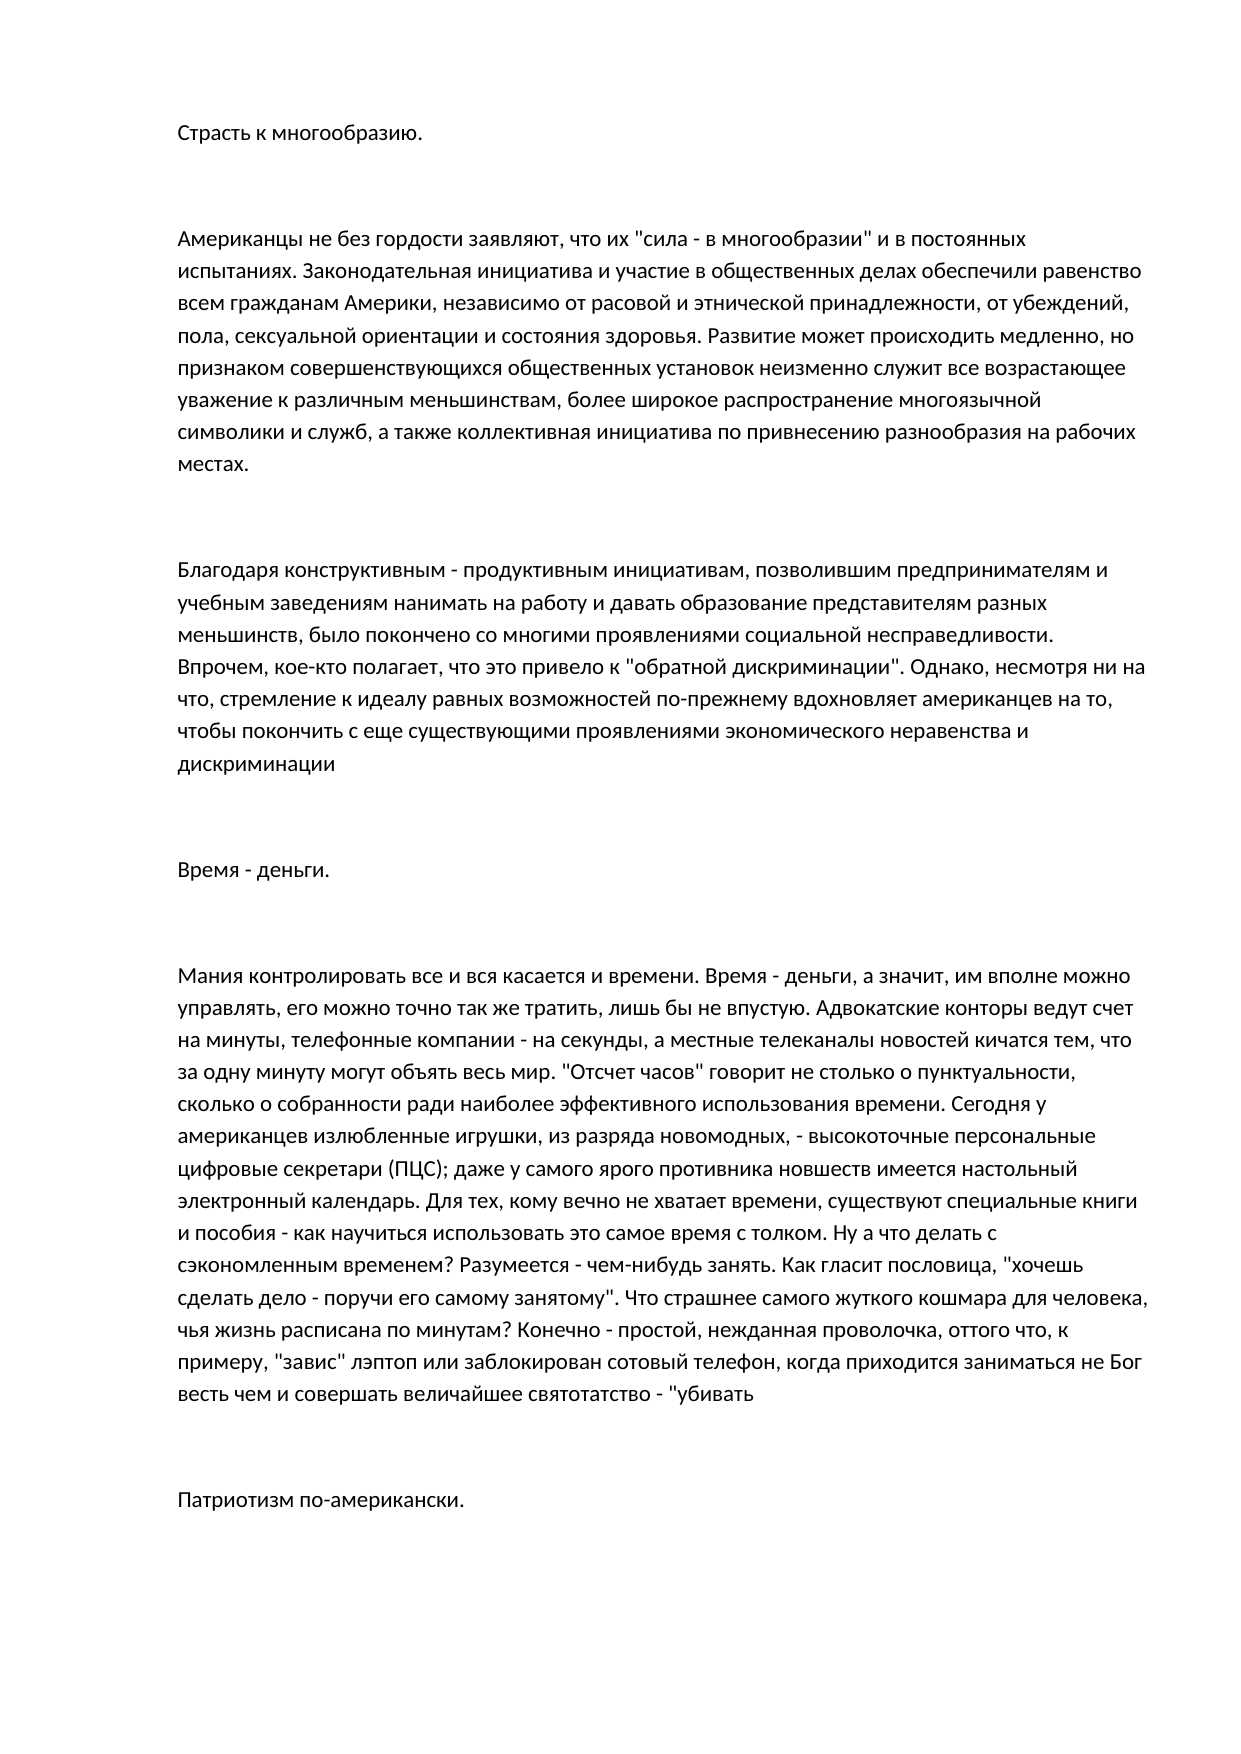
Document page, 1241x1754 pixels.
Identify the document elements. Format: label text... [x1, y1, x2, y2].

text Патриотизм по-американски. [177, 1485, 1152, 1513]
text Американцы не без гордости заявляют, что их "сила - в многообразии" и в постоянных испытаниях. Законодательная инициатива и участие в общественных делах обеспечили равенство всем гражданам Америки, независимо от расовой и этнической принадлежности, от убеждений, пола, сексуальной ориентации и состояния здоровья. Развитие может происходить медленно, но признаком совершенствующихся общественных установок неизменно служит все возрастающее уважение к различным меньшинствам, более широкое распространение многоязычной символики и служб, а также коллективная инициатива по привнесению разнообразия на рабочих местах. [177, 224, 1152, 477]
text Мания контролировать все и вся касается и времени. Время - деньги, а значит, им вполне можно управлять, его можно точно так же тратить, лишь бы не впустyю. Адвокатские конторы ведут счет на минуты, телефонные компании - на секунды, а местные телеканалы новостей кичатся тем, что за одну минуту могут объять весь мир. "Отсчет часов" говорит не столько о пунктуальности, сколько о собранности ради наиболее эффективного использования времени. Сегодня у американцев излюбленные игрушки, из разряда новомодных, - высокоточные персональные цифровые секретари (ПЦС); даже у самого ярого противника новшеств имеется настольный электронный календарь. Для тех, кому вечно не хватает времени, существyют специальные книги и пособия - как научиться использовать это самое время с толком. Ну а что делать с сэкономленным временем? Разумеется - чем-нибудь занять. Как гласит пословица, "хочешь сделать дело - поручи его самому занятому". Что страшнее самого жуткогo кошмара для человека, чья жизнь расписана по минутам? Конечно - простой, нежданная проволочка, оттого что, к примеру, "завис" лэптоп или заблокирован сотовый телефон, когда приходится заниматься не Бог весть чем и совершать величайшее святотатство - "убивать [177, 961, 1152, 1407]
text Время - деньги. [177, 855, 1152, 883]
text Страсть к многообразию. [177, 118, 1152, 146]
text Благодаря конструктивным - продуктивным инициативам, позволившим предпринимателям и учебным заведениям нанимать на работу и давать образование представителям разных меньшинств, было покончено со многими проявлениями социальной несправедливости. Впрочем, кое-кто полагает, что это привело к "обратной дискриминации". Однако, несмотря ни на что, стремление к идеалу равных возможнoстей по-прежнему вдохновляет американцев на то, чтобы покончить с еще существующими проявлениями экономического неравенства и дискриминации [177, 556, 1152, 777]
